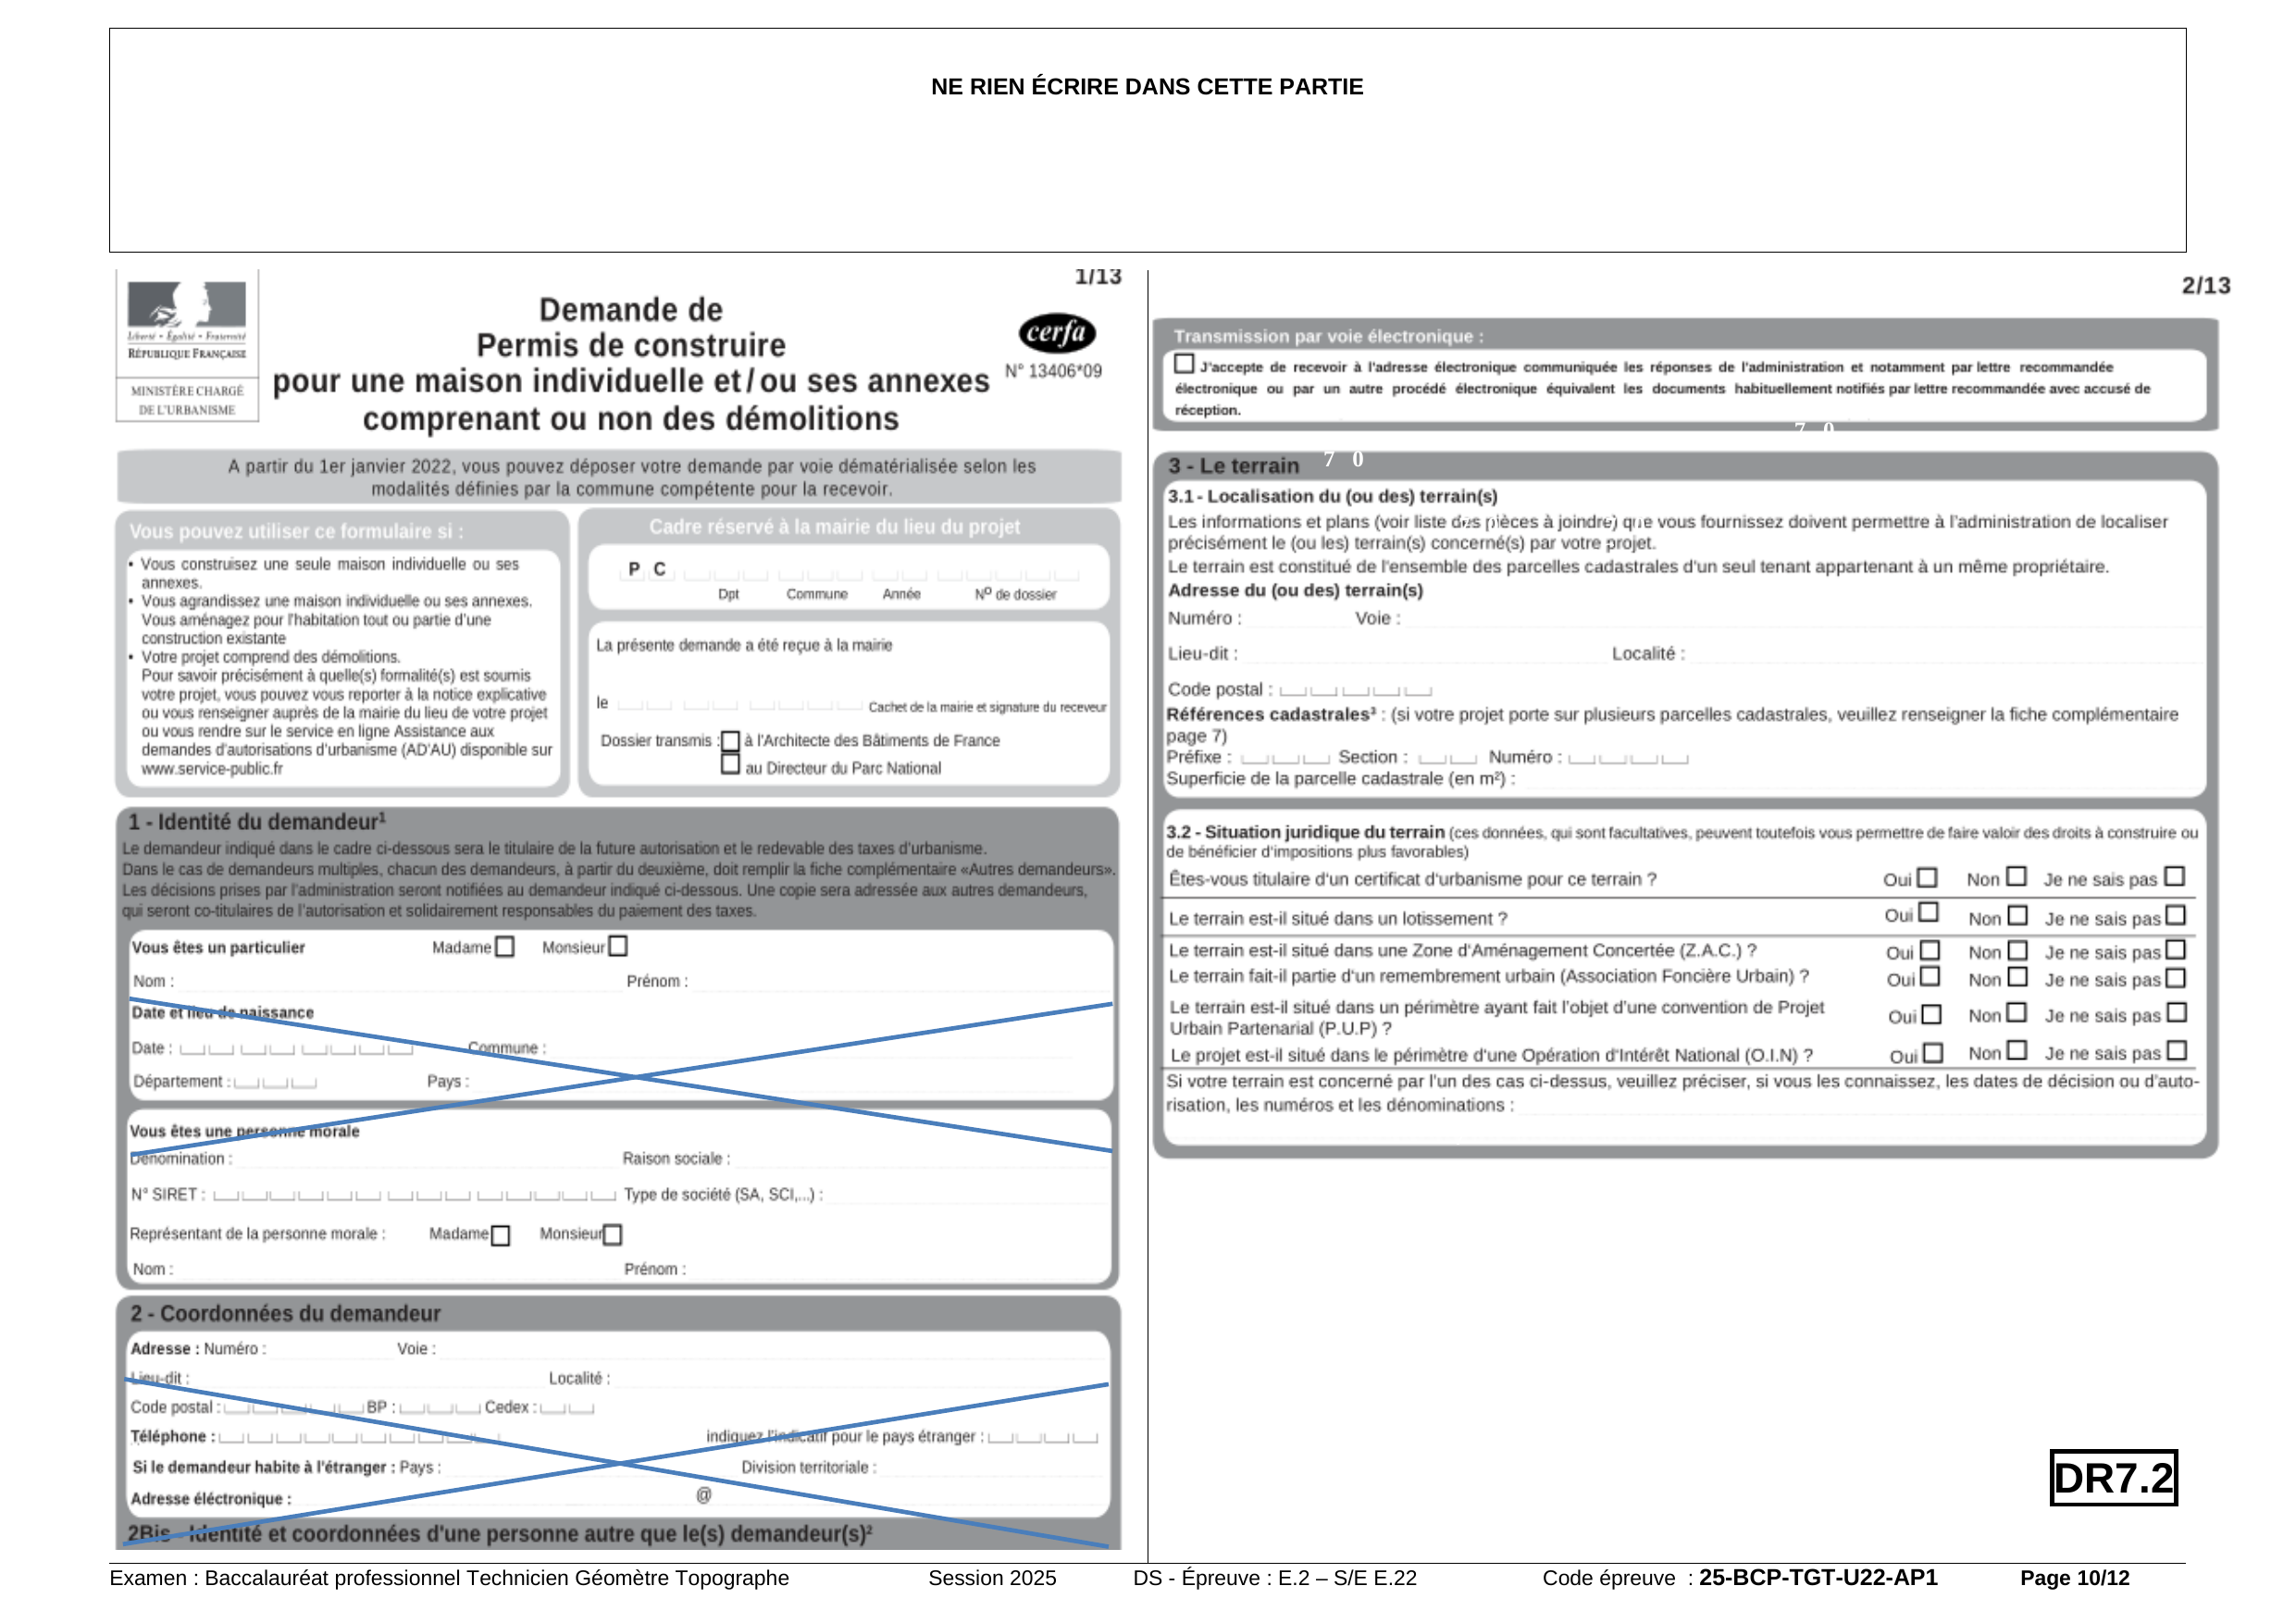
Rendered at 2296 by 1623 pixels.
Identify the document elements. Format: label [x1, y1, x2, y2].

picture [1151, 270, 2238, 1170]
picture [109, 269, 1127, 1550]
